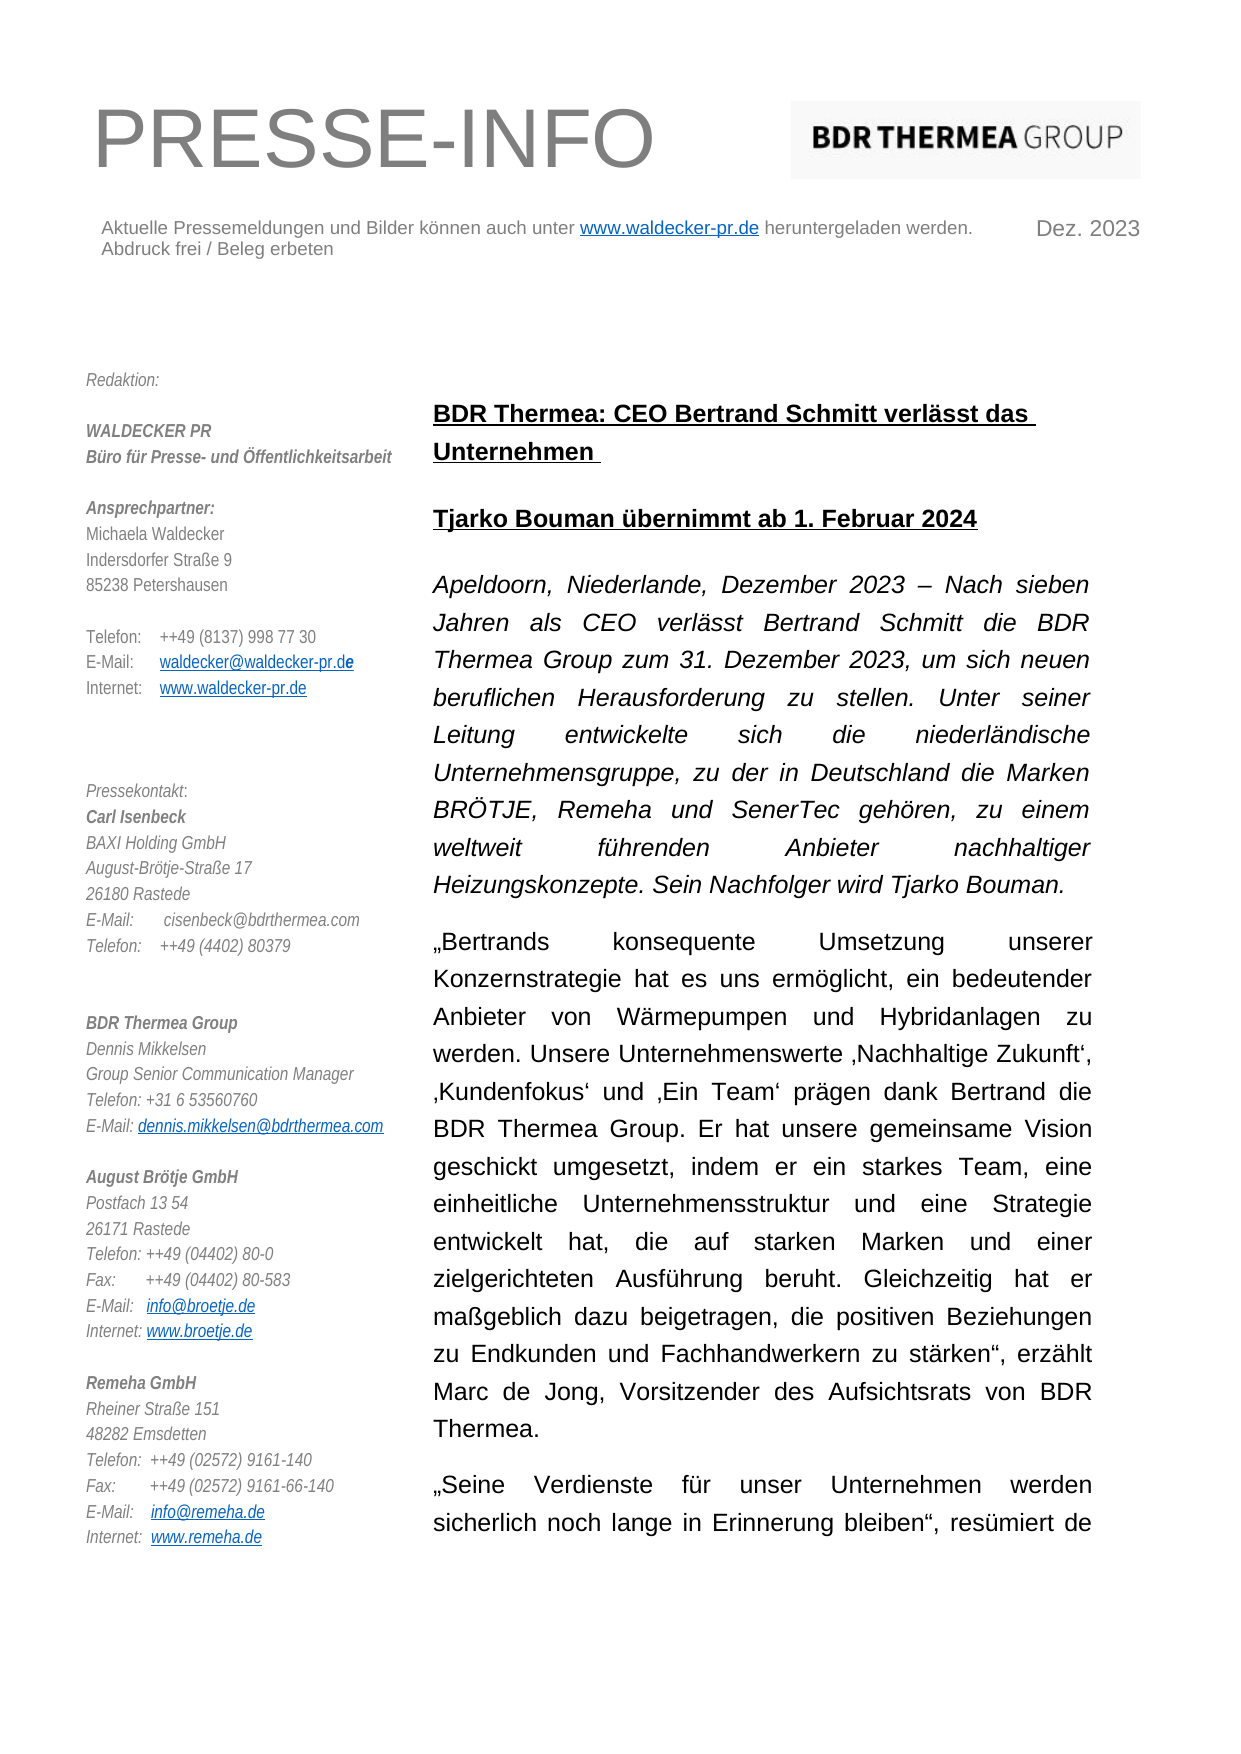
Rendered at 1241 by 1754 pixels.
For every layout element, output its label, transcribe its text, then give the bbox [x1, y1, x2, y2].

text Tjarko Bouman übernimmt ab 1. Februar 2024 [418, 497, 1092, 534]
text BDR Thermea: CEO Bertrand Schmitt verlässt das Unternehmen [418, 393, 1092, 468]
picture [790, 101, 1141, 179]
table_header Redaktion: WALDECKER PR Büro für Presse- und Öffentlichkeitsarbeit Ansprechpartner: Michaela Waldecker Indersdorfer Straße 9 85238 Petershausen Telefon: ++49 (8137) 998 77 30 E-Mail: waldecker@waldecker-pr.de Internet: www.waldecker-pr.de Pressekontakt: Carl Isenbeck BAXI Holding GmbH August-Brötje-Straße 17 26180 Rastede E-Mail: cisenbeck@bdrthermea.com Telefon: ++49 (4402) 80379 BDR Thermea Group Dennis Mikkelsen Group Senior Communication Manager Telefon: +31 6 53560760 E-Mail: dennis.mikkelsen@bdrthermea.com August Brötje GmbH Postfach 13 54 26171 Rastede Telefon: ++49 (04402) 80-0 Fax: ++49 (04402) 80-583 E-Mail: info@broetje.de Internet: www.broetje.de Remeha GmbH Rheiner Straße 151 48282 Emsdetten Telefon: ++49 (02572) 9161-140 Fax: ++49 (02572) 9161-66-140 E-Mail: info@remeha.de Internet: www.remeha.de [75, 369, 418, 1594]
text Apeldoorn, Niederlande, Dezember 2023 – Nach sieben Jahren als CEO verlässt Bertrand Schmitt die BDR Thermea Group zum 31. Dezember 2023, um sich neuen beruflichen Herausforderung zu stellen. Unter seiner Leitung entwickelte sich die niederländische Unternehmensgruppe, zu der in Deutschland die Marken BRÖTJE, Remeha und SenerTec gehören, zu einem weltweit führenden Anbieter nachhaltiger Heizungskonzepte. Sein Nachfolger wird Tjarko Bouman. [418, 564, 1093, 901]
text „Bertrands konsequente Umsetzung unserer Konzernstrategie hat es uns ermöglicht, ein bedeutender Anbieter von Wärmepumpen und Hybridanlagen zu werden. Unsere Unternehmenswerte ‚Nachhaltige Zukunft‘, ‚Kundenfokus‘ und ‚Ein Team‘ prägen dank Bertrand die BDR Thermea Group. Er hat unsere gemeinsame Vision geschickt umgesetzt, indem er ein starkes Team, eine einheitliche Unternehmensstruktur und eine Strategie entwickelt hat, die auf starken Marken und einer zielgerichteten Ausführung beruht. Gleichzeitig hat er maßgeblich dazu beigetragen, die positiven Beziehungen zu Endkunden und Fachhandwerkern zu stärken“, erzählt Marc de Jong, Vorsitzender des Aufsichtsrats von BDR Thermea. [418, 920, 1093, 1445]
